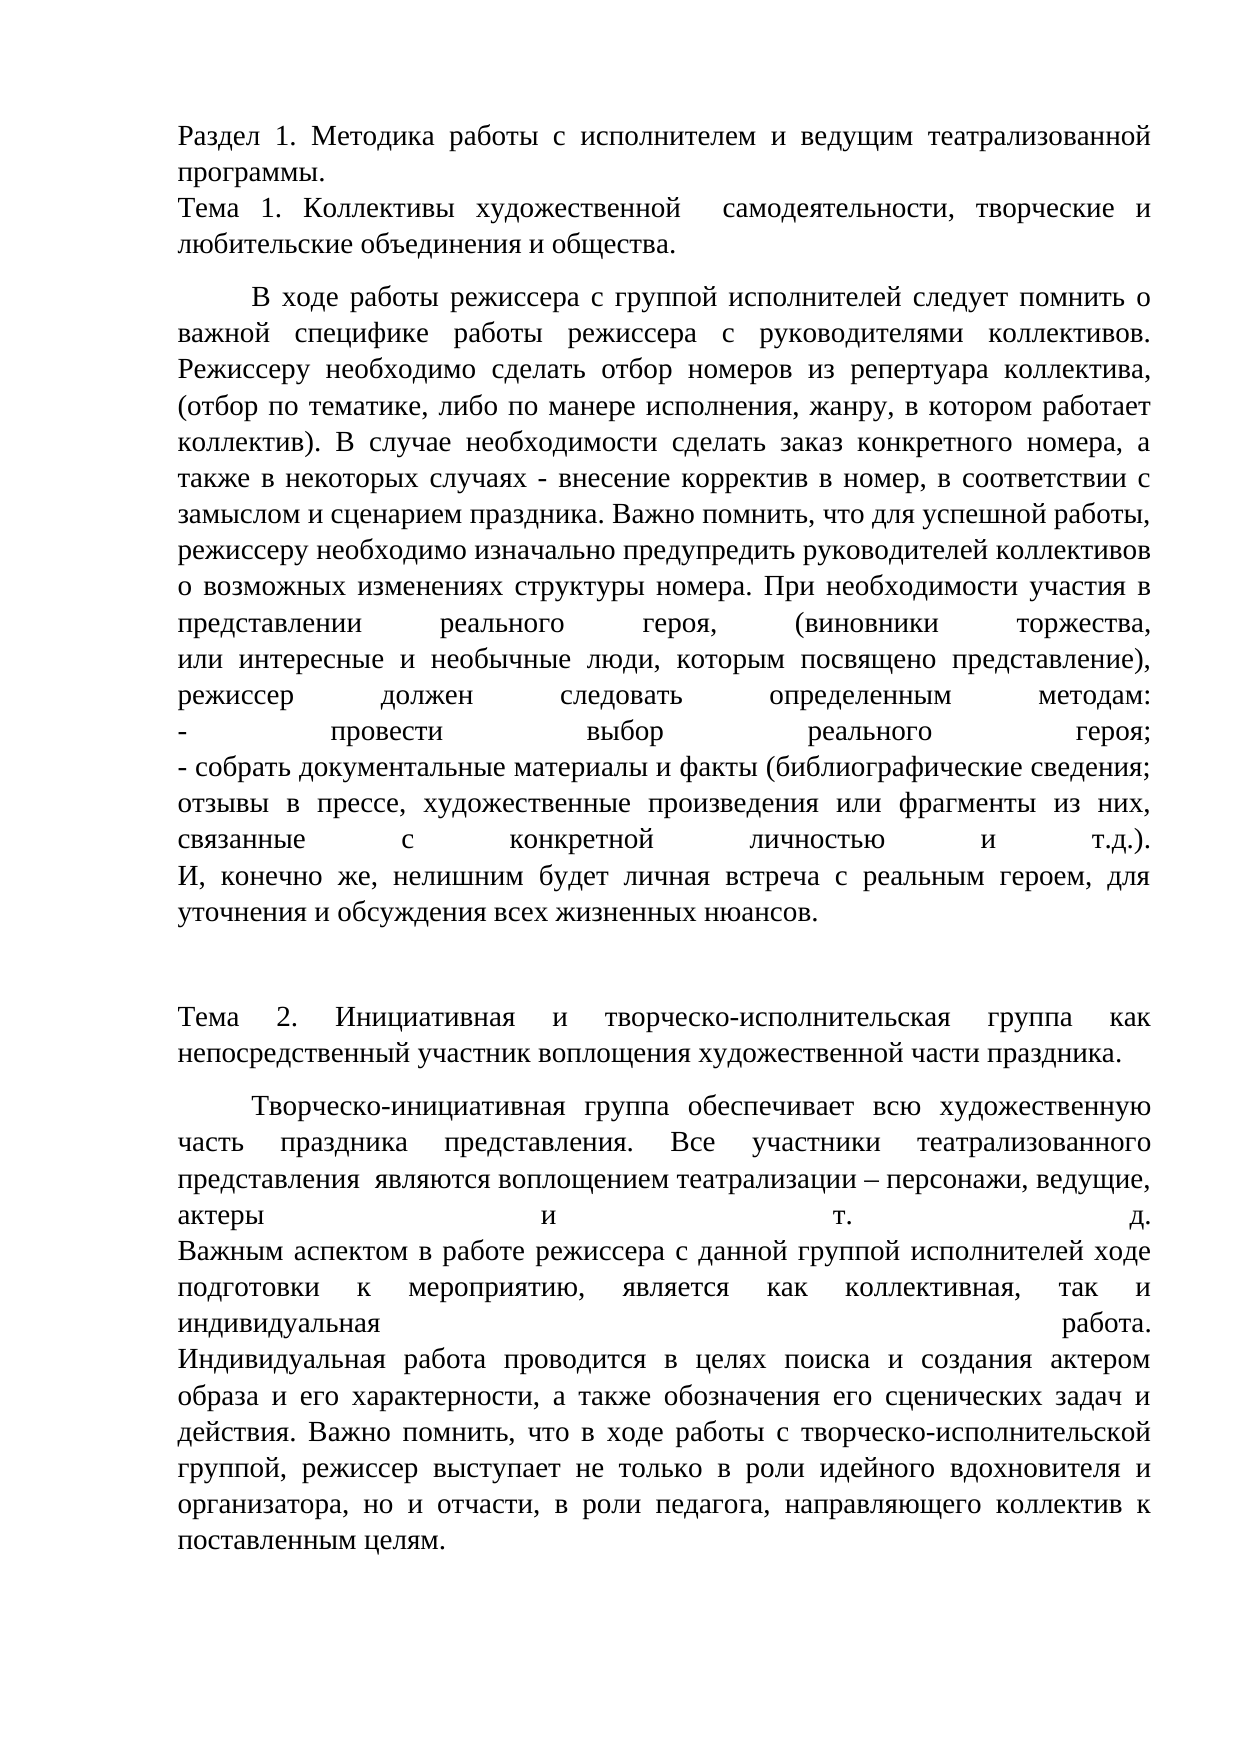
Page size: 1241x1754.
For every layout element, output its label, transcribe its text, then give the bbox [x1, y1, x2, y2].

text Раздел 1. Методика работы с исполнителем и ведущим театрализованной программы. Тема 1. Коллективы художественной самодеятельности, творческие и любительские объединения и общества. [177, 118, 1152, 260]
text Тема 2. Инициативная и творческо-исполнительская группа как непосредственный участник воплощения художественной части праздника. [177, 999, 1152, 1069]
text В ходе работы режиссера с группой исполнителей следует помнить о важной специфике работы режиссера с руководителями коллективов. Режиссеру необходимо сделать отбор номеров из репертуара коллектива, (отбор по тематике, либо по манере исполнения, жанру, в котором работает коллектив). В случае необходимости сделать заказ конкретного номера, а также в некоторых случаях - внесение корректив в номер, в соответствии с замыслом и сценарием праздника. Важно помнить, что для успешной работы, режиссеру необходимо изначально предупредить руководителей коллективов о возможных изменениях структуры номера. При необходимости участия в представлении реального героя, (виновники торжества, или интересные и необычные люди, которым посвящено представление), режиссер должен следовать определенным методам: - провести выбор реального героя; - собрать документальные материалы и факты (библиографические сведения; отзывы в прессе, художественные произведения или фрагменты из них, связанные с конкретной личностью и т.д.). И, конечно же, нелишним будет личная встреча с реальным героем, для уточнения и обсуждения всех жизненных нюансов. [177, 279, 1152, 927]
text Творческо-инициативная группа обеспечивает всю художественную часть праздника представления. Все участники театрализованного представления являются воплощением театрализации – персонажи, ведущие, актеры и т. д. Важным аспектом в работе режиссера с данной группой исполнителей ходе подготовки к мероприятию, является как коллективная, так и индивидуальная работа. Индивидуальная работа проводится в целях поиска и создания актером образа и его характерности, а также обозначения его сценических задач и действия. Важно помнить, что в ходе работы с творческо-исполнительской группой, режиссер выступает не только в роли идейного вдохновителя и организатора, но и отчасти, в роли педагога, направляющего коллектив к поставленным целям. [177, 1088, 1152, 1556]
